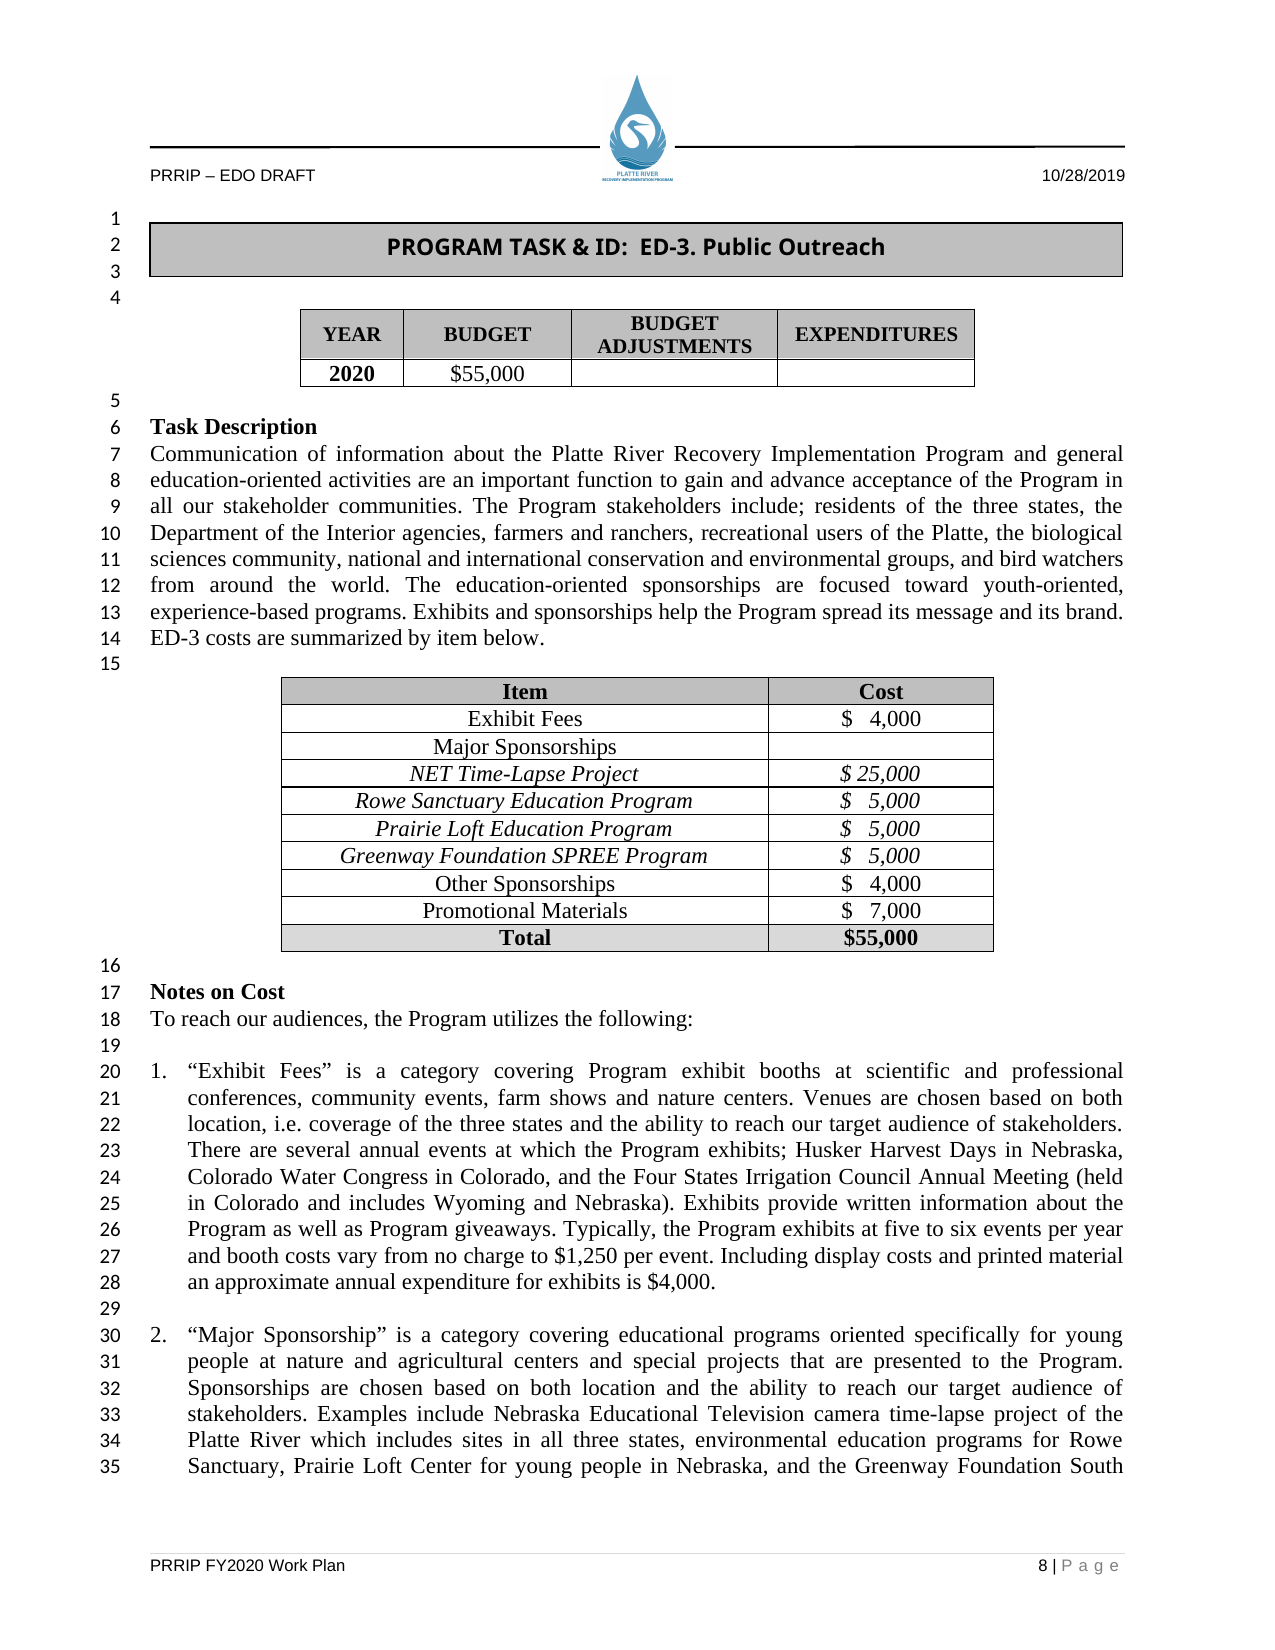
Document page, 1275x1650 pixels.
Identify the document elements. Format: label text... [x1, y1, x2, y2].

table_cell Exhibit Fees [282, 705, 768, 732]
picture [602, 75, 673, 182]
table_cell Other Sponsorships [282, 870, 768, 896]
table_cell $ 4,000 [769, 870, 993, 896]
table_cell 2020 [301, 360, 403, 386]
table_cell [778, 360, 974, 386]
table_cell Greenway Foundation SPREE Program [282, 842, 768, 869]
table_header Item [282, 678, 768, 704]
list “Exhibit Fees” is a category covering Program exhibit booths at scientific and professional conferences, community events, farm shows and nature centers. Venues are chosen based on both location, i.e. coverage of the three states and the ability to reach our target audience of stakeholders. There are several annual events at which the Program exhibits; Husker Harvest Days in Nebraska, Colorado Water Congress in Colorado, and the Four States Irrigation Council Annual Meeting (held in Colorado and includes Wyoming and Nebraska). Exhibits provide written information about the Program as well as Program giveaways. Typically, the Program exhibits at five to six events per year and booth costs vary from no charge to $1,250 per event. Including display costs and printed material an approximate annual expenditure for exhibits is $4,000. [150, 1057, 1125, 1294]
table_cell Prairie Loft Education Program [282, 815, 768, 841]
text Communication of information about the Platte River Recovery Implementation Program and general education-oriented activities are an important function to gain and advance acceptance of the Program in all our stakeholder communities. The Program stakeholders include; residents of the three states, the Department of the Interior agencies, farmers and ranchers, recreational users of the Platte, the biological sciences community, national and international conservation and environmental groups, and bird watchers from around the world. The education-oriented sponsorships are focused toward youth-oriented, experience-based programs. Exhibits and sponsorships help the Program spread its message and its brand. ED-3 costs are summarized by item below. [150, 440, 1125, 651]
text Task Description [150, 413, 1125, 440]
table_header BUDGET ADJUSTMENTS [572, 310, 777, 358]
table_cell NET Time-Lapse Project [282, 760, 768, 786]
table_cell [572, 360, 777, 386]
table_header YEAR [301, 310, 403, 358]
table_cell $ 5,000 [769, 788, 993, 814]
table_cell Rowe Sanctuary Education Program [282, 788, 768, 814]
table_cell $ 4,000 [769, 705, 993, 732]
table_cell $55,000 [404, 360, 571, 386]
table_cell Promotional Materials [282, 897, 768, 923]
table_header EXPENDITURES [778, 310, 974, 358]
table_cell $ 7,000 [769, 897, 993, 923]
table_cell Major Sponsorships [282, 733, 768, 759]
text To reach our audiences, the Program utilizes the following: [150, 1004, 1125, 1031]
table_cell $ 5,000 [769, 815, 993, 841]
table_header BUDGET [404, 310, 571, 358]
table_header Cost [769, 678, 993, 704]
table_cell $55,000 [769, 925, 993, 951]
table_cell $ 25,000 [769, 760, 993, 786]
table_cell [769, 733, 993, 759]
table_cell Total [282, 925, 768, 951]
table_cell $ 5,000 [769, 842, 993, 869]
text Notes on Cost [150, 978, 1125, 1004]
